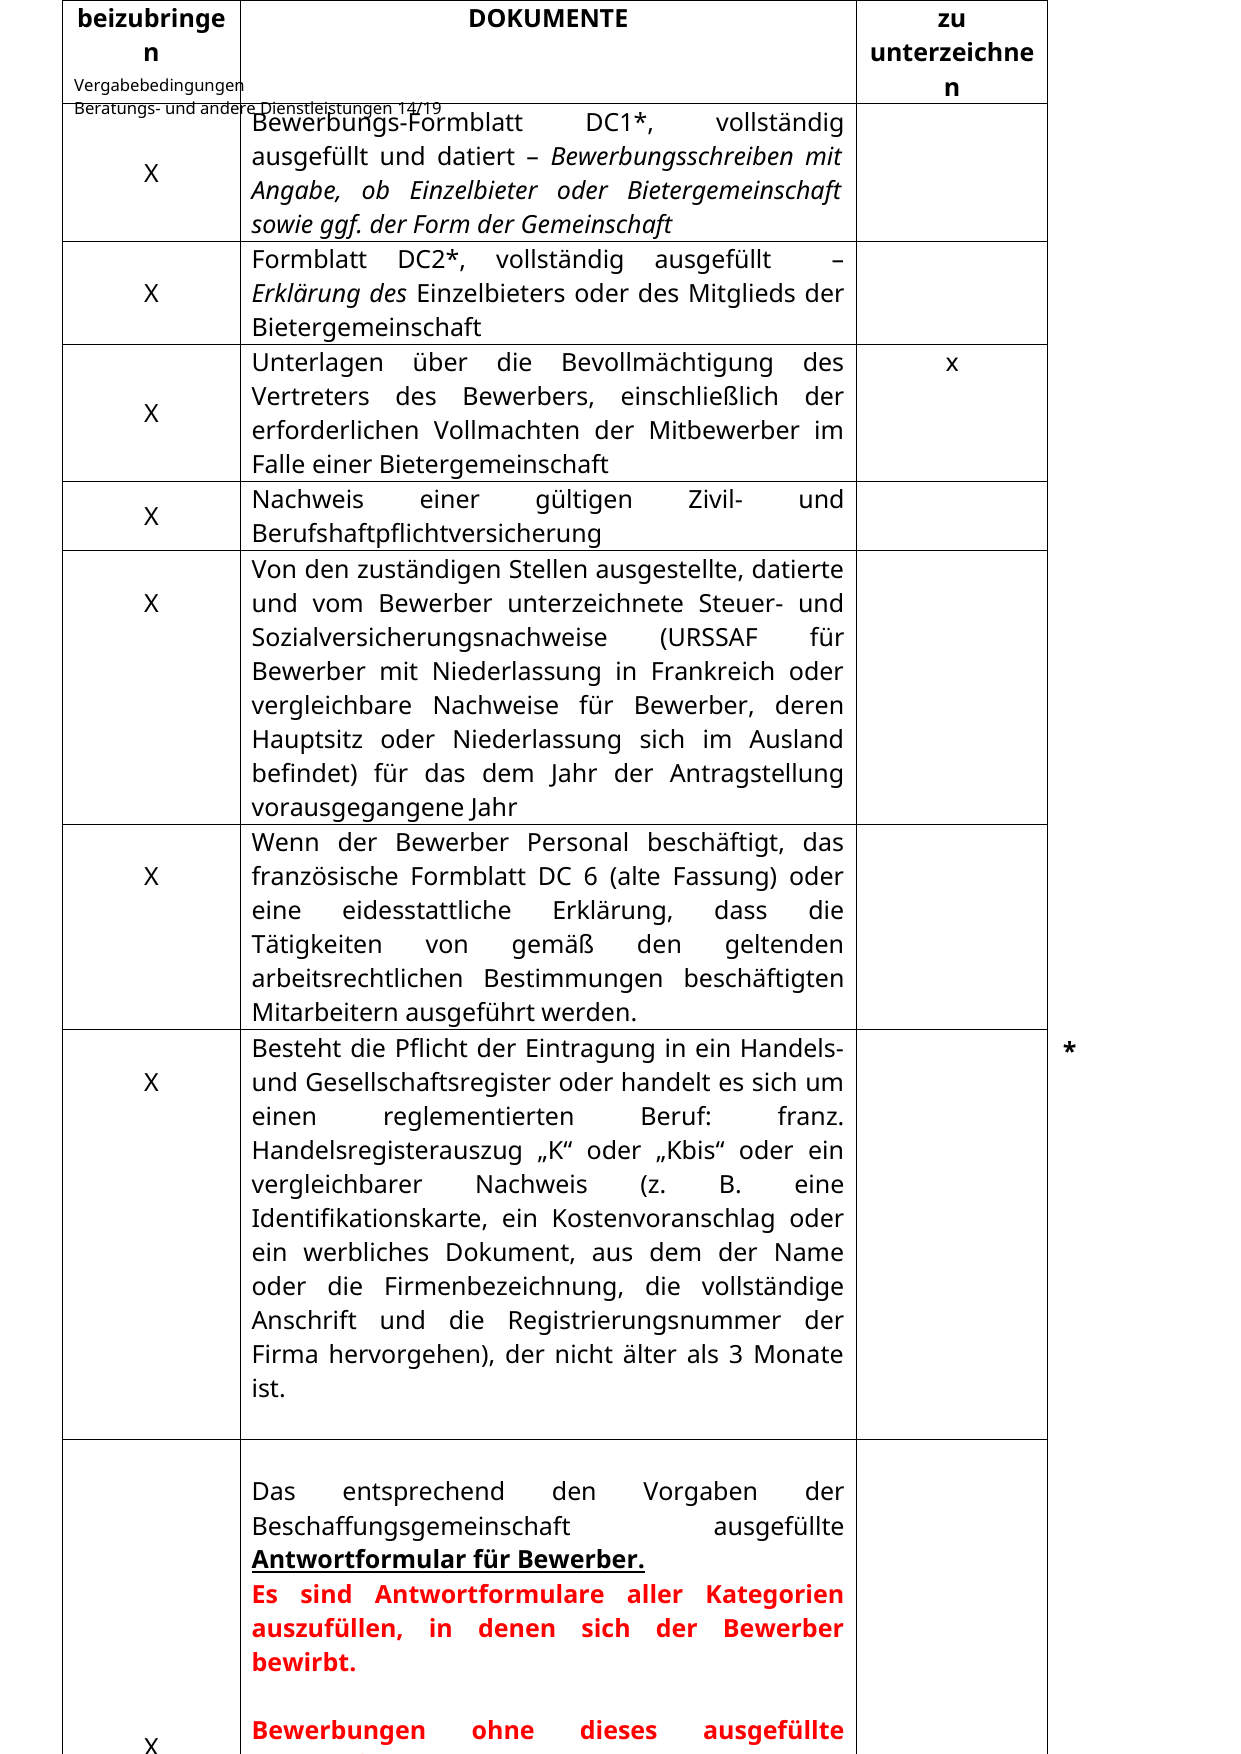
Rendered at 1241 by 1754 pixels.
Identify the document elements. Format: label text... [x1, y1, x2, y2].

text * [1048, 1033, 1167, 1067]
table_cell [857, 1030, 1047, 1439]
table_cell Von den zuständigen Stellen ausgestellte, datierte und vom Bewerber unterzeichnete Steuer- und Sozialversicherungsnachweise (URSSAF für Bewerber mit Niederlassung in Frankreich oder vergleichbare Nachweise für Bewerber, deren Hauptsitz oder Niederlassung sich im Ausland befindet) für das dem Jahr der Antragstellung vorausgegangene Jahr [241, 551, 856, 824]
table_cell Wenn der Bewerber Personal beschäftigt, das französische Formblatt DC 6 (alte Fassung) oder eine eidesstattliche Erklärung, dass die Tätigkeiten von gemäß den geltenden arbeitsrechtlichen Bestimmungen beschäftigten Mitarbeitern ausgeführt werden. [241, 825, 856, 1029]
table_cell X [63, 104, 240, 241]
table_cell [857, 551, 1047, 824]
table_cell X [63, 551, 240, 824]
table_cell Formblatt DC2*, vollständig ausgefüllt – Erklärung des Einzelbieters oder des Mitglieds der Bietergemeinschaft [241, 242, 856, 344]
table_cell X [63, 482, 240, 550]
table_header zu unterzeichnen [857, 1, 1047, 103]
table_cell X [63, 1030, 240, 1439]
table_cell [857, 104, 1047, 241]
table_cell Bewerbungs-Formblatt DC1*, vollständig ausgefüllt und datiert – Bewerbungsschreiben mit Angabe, ob Einzelbieter oder Bietergemeinschaft sowie ggf. der Form der Gemeinschaft [241, 104, 856, 241]
table_cell [857, 1440, 1047, 1754]
table_header beizubringen [63, 1, 240, 103]
table_cell [857, 242, 1047, 344]
table_cell Nachweis einer gültigen Zivil- und Berufshaftpflichtversicherung [241, 482, 856, 550]
table_cell [857, 482, 1047, 550]
table_cell X [63, 345, 240, 481]
table_cell X [63, 1440, 240, 1754]
table_cell X [63, 825, 240, 1029]
table_cell Besteht die Pflicht der Eintragung in ein Handels- und Gesellschaftsregister oder handelt es sich um einen reglementierten Beruf: franz. Handelsregisterauszug „K“ oder „Kbis“ oder ein vergleichbarer Nachweis (z. B. eine Identifikationskarte, ein Kostenvoranschlag oder ein werbliches Dokument, aus dem der Name oder die Firmenbezeichnung, die vollständige Anschrift und die Registrierungsnummer der Firma hervorgehen), der nicht älter als 3 Monate ist. [241, 1030, 856, 1439]
table_header DOKUMENTE [241, 1, 856, 103]
table_cell [857, 825, 1047, 1029]
table_cell X [63, 242, 240, 344]
table_cell x [857, 345, 1047, 481]
table_cell Das entsprechend den Vorgaben der Beschaffungsgemeinschaft ausgefüllte Antwortformular für Bewerber. Es sind Antwortformulare aller Kategorien auszufüllen, in denen sich der Bewerber bewirbt. Bewerbungen ohne dieses ausgefüllte Antwortformular gelten als unvollständig. ANMERKUNG: Es wird darauf hingewiesen, dass eine Tabelle beigefügt ist, anhand derer Sie überprüfen können, ob ihre Bewerbung alle Kriterien (Ausschluss-Kriterien) für die Aufnahme in das dynamische Beschaffungssystem erfüllt. [241, 1440, 856, 1754]
table_cell Unterlagen über die Bevollmächtigung des Vertreters des Bewerbers, einschließlich der erforderlichen Vollmachten der Mitbewerber im Falle einer Bietergemeinschaft [241, 345, 856, 481]
